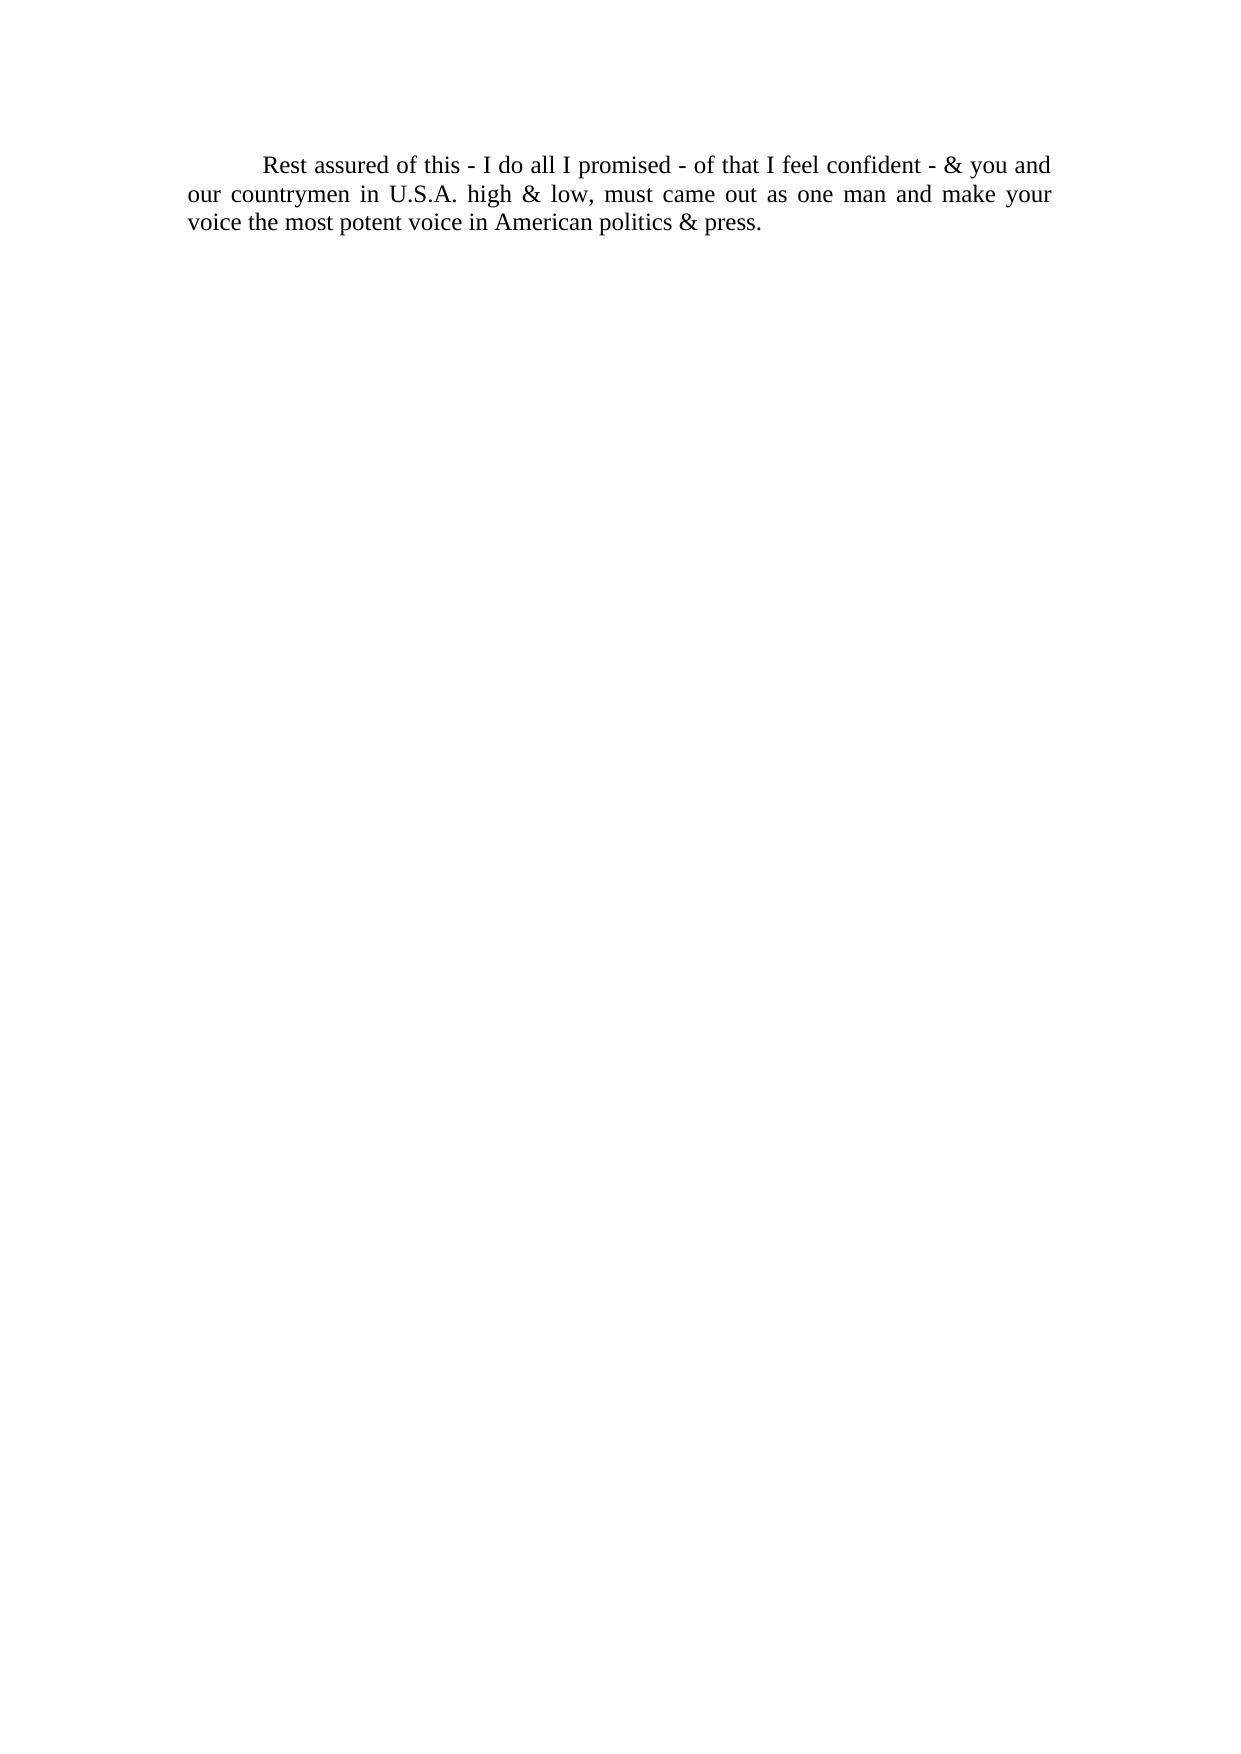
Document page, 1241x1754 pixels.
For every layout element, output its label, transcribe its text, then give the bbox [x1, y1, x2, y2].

text Rest assured of this - I do all I promised - of that I feel confident - & you and our countrymen in U.S.A. high & low, must came out as one man and make your voice the most potent voice in American politics & press. [187, 150, 1053, 236]
